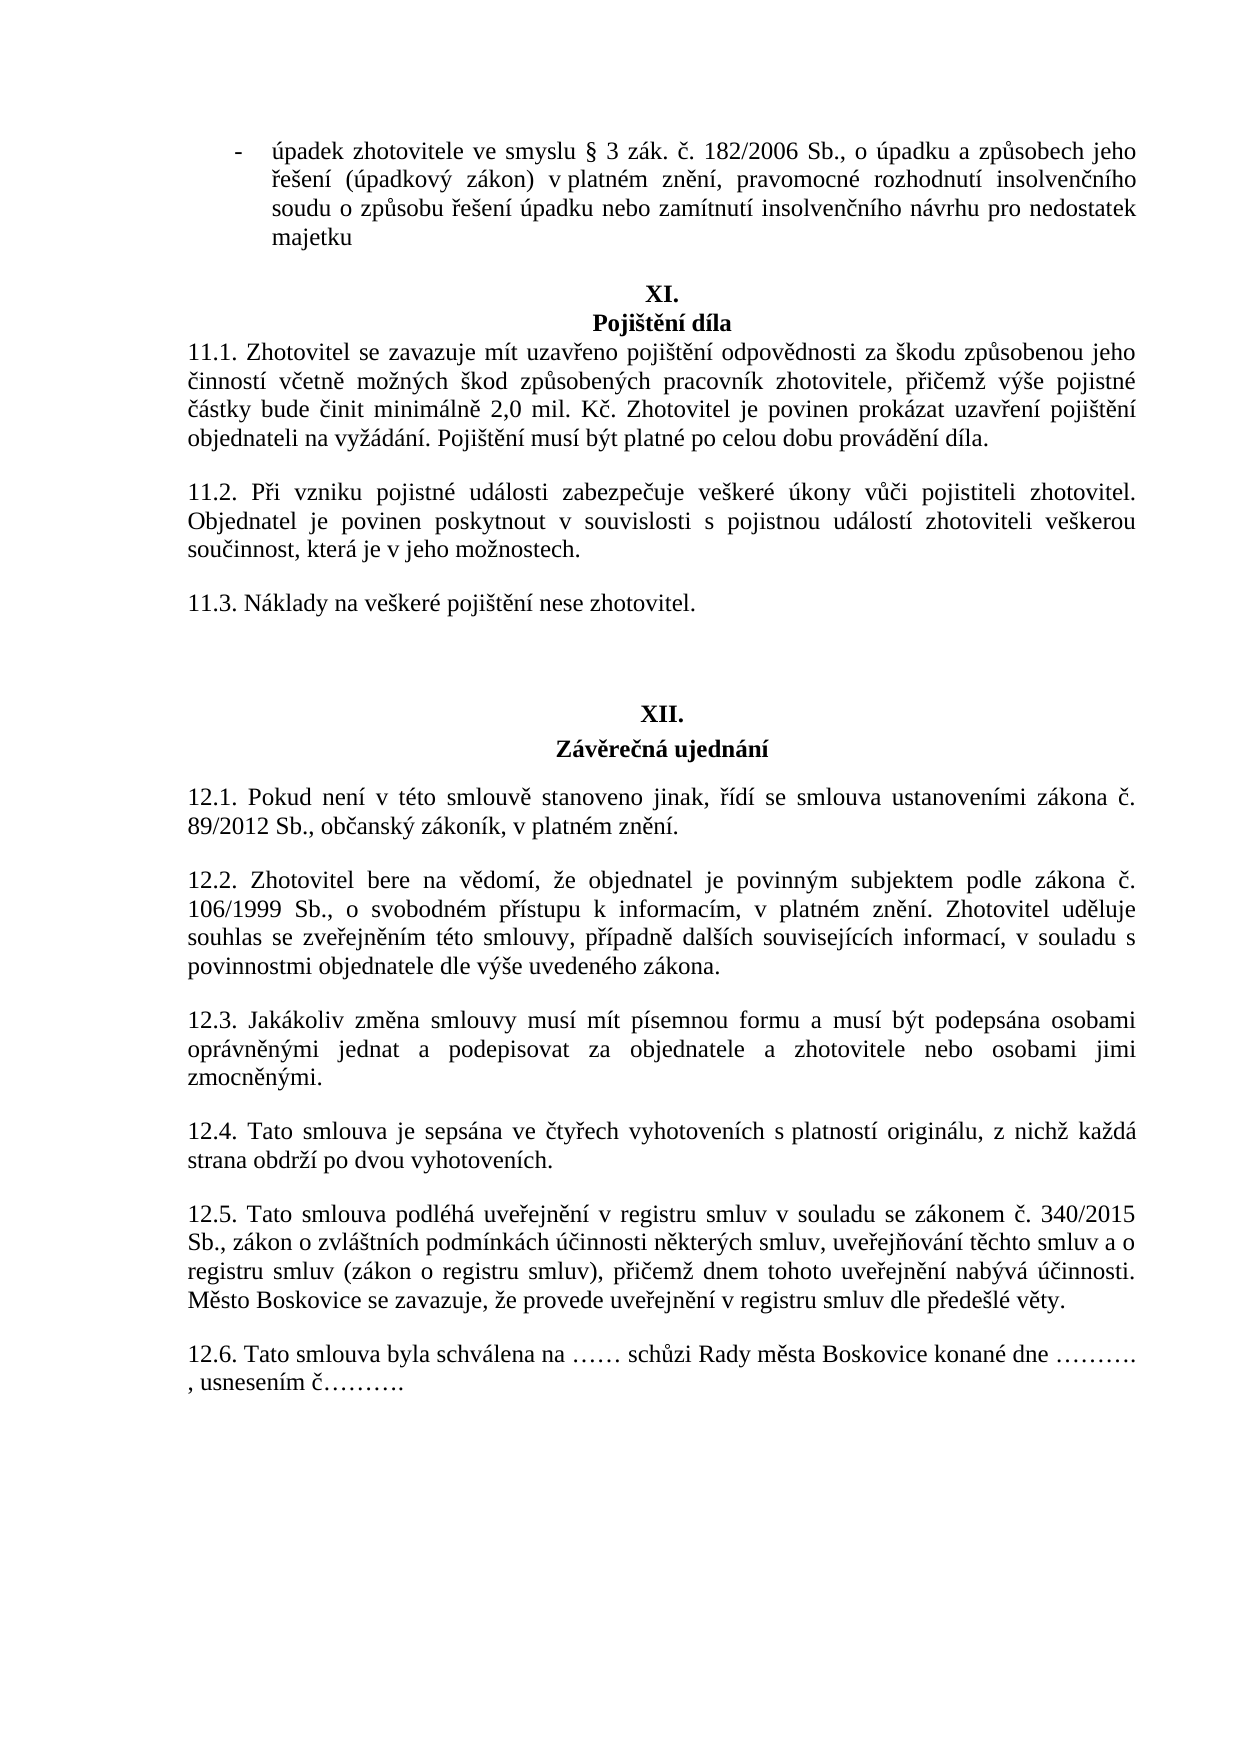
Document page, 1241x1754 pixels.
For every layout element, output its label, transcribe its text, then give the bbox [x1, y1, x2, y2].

text Závěrečná ujednání [187, 734, 1137, 763]
text Pojištění díla [187, 308, 1137, 337]
text 11.2. Při vzniku pojistné události zabezpečuje veškeré úkony vůči pojistiteli zhotovitel. Objednatel je povinen poskytnout v souvislosti s pojistnou událostí zhotoviteli veškerou součinnost, která je v jeho možnostech. [187, 477, 1137, 563]
text 12.1. Pokud není v této smlouvě stanoveno jinak, řídí se smlouva ustanoveními zákona č. 89/2012 Sb., občanský zákoník, v platném znění. [187, 782, 1137, 840]
text 12.5. Tato smlouva podléhá uveřejnění v registru smluv v souladu se zákonem č. 340/2015 Sb., zákon o zvláštních podmínkách účinnosti některých smluv, uveřejňování těchto smluv a o registru smluv (zákon o registru smluv), přičemž dnem tohoto uveřejnění nabývá účinnosti. Město Boskovice se zavazuje, že provede uveřejnění v registru smluv dle předešlé věty. [187, 1199, 1137, 1314]
text XII. [187, 699, 1137, 728]
list úpadek zhotovitele ve smyslu § 3 zák. č. 182/2006 Sb., o úpadku a způsobech jeho řešení (úpadkový zákon) v platném znění, pravomocné rozhodnutí insolvenčního soudu o způsobu řešení úpadku nebo zamítnutí insolvenčního návrhu pro nedostatek majetku [234, 136, 1137, 251]
text 12.3. Jakákoliv změna smlouvy musí mít písemnou formu a musí být podepsána osobami oprávněnými jednat a podepisovat za objednatele a zhotovitele nebo osobami jimi zmocněnými. [187, 1005, 1137, 1091]
text 11.1. Zhotovitel se zavazuje mít uzavřeno pojištění odpovědnosti za škodu způsobenou jeho činností včetně možných škod způsobených pracovník zhotovitele, přičemž výše pojistné částky bude činit minimálně 2,0 mil. Kč. Zhotovitel je povinen prokázat uzavření pojištění objednateli na vyžádání. Pojištění musí být platné po celou dobu provádění díla. [187, 337, 1137, 452]
text 11.3. Náklady na veškeré pojištění nese zhotovitel. [187, 588, 1137, 617]
text XI. [187, 279, 1137, 308]
text 12.2. Zhotovitel bere na vědomí, že objednatel je povinným subjektem podle zákona č. 106/1999 Sb., o svobodném přístupu k informacím, v platném znění. Zhotovitel uděluje souhlas se zveřejněním této smlouvy, případně dalších souvisejících informací, v souladu s povinnostmi objednatele dle výše uvedeného zákona. [187, 865, 1137, 980]
text 12.6. Tato smlouva byla schválena na …… schůzi Rady města Boskovice konané dne ………. , usnesením č………. [187, 1339, 1137, 1396]
text 12.4. Tato smlouva je sepsána ve čtyřech vyhotoveních s platností originálu, z nichž každá strana obdrží po dvou vyhotoveních. [187, 1116, 1137, 1174]
